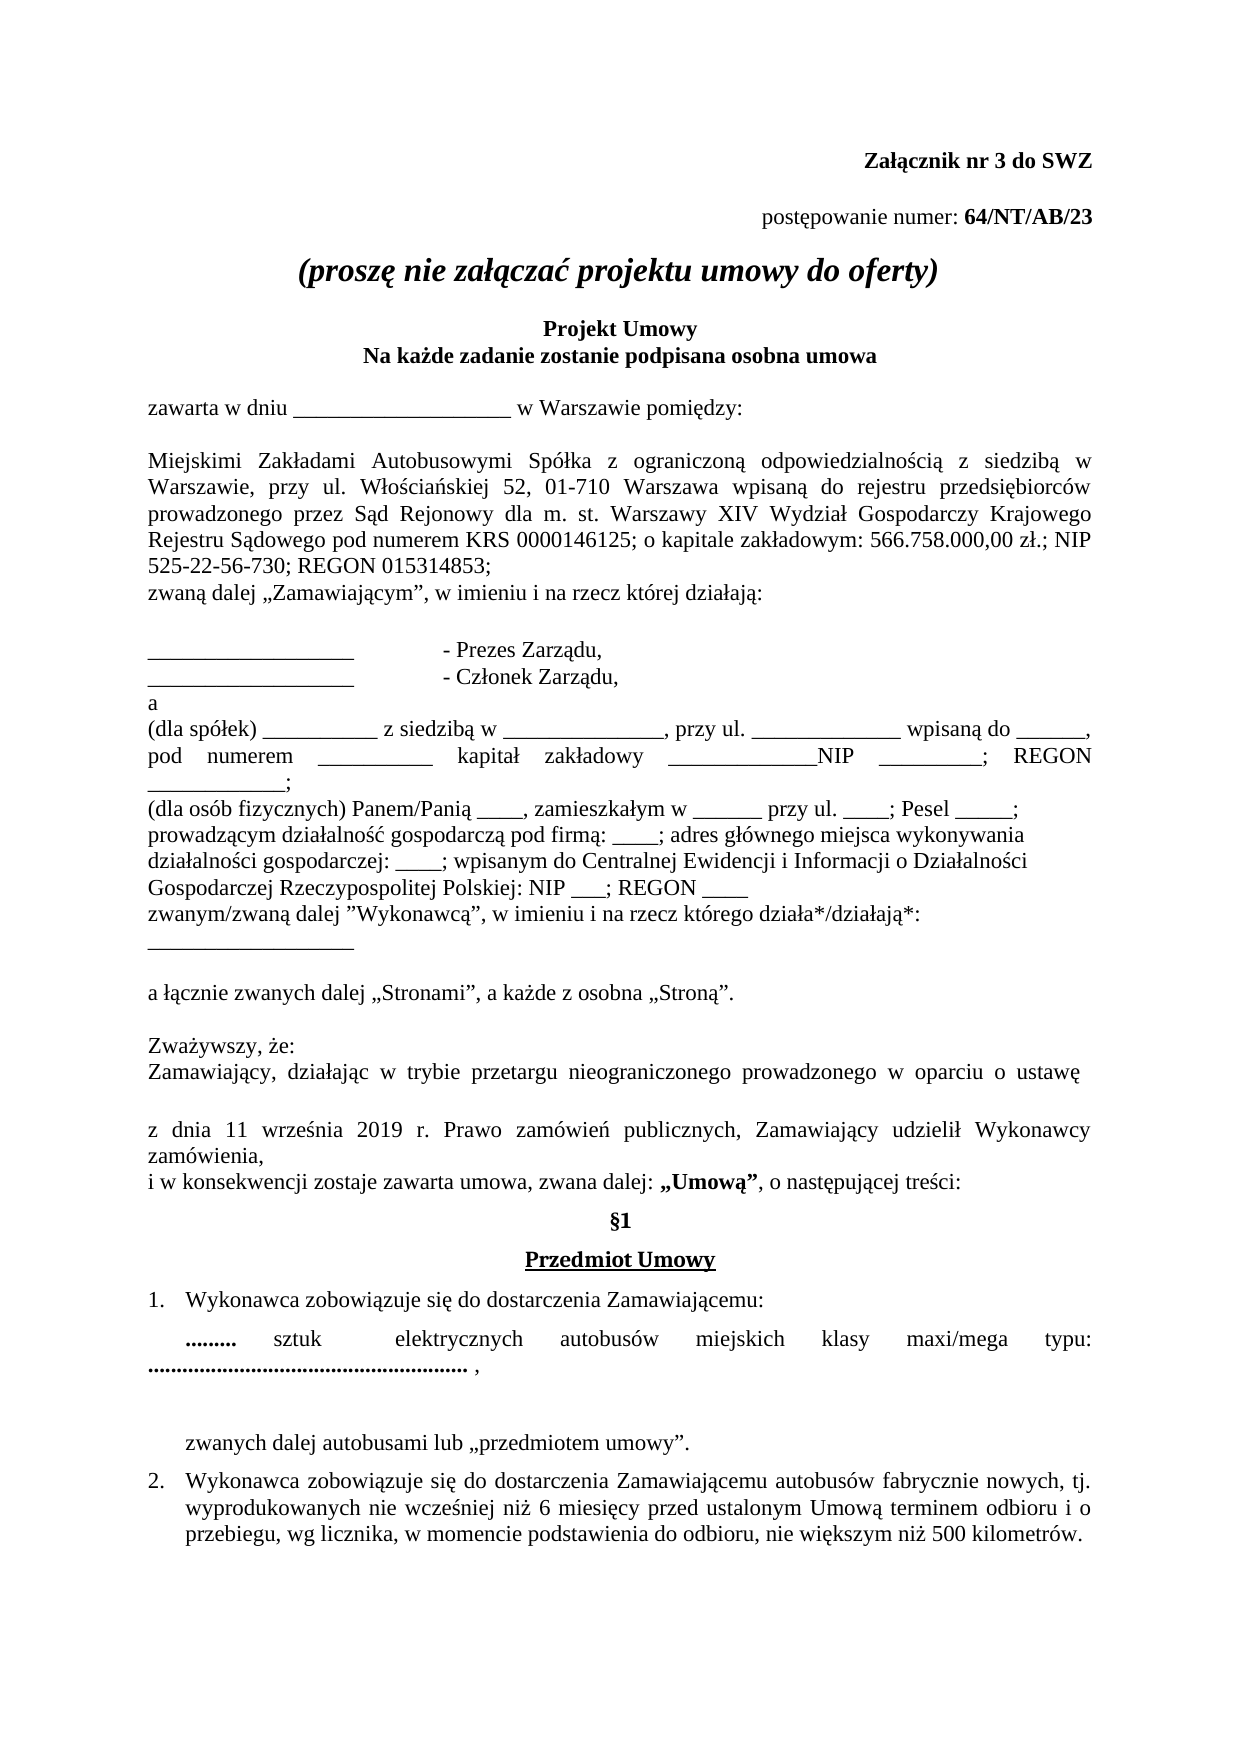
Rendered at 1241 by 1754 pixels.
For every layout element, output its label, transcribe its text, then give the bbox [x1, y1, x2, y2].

text __________________ - Prezes Zarządu, [148, 636, 1093, 663]
text zwaną dalej „Zamawiającym”, w imieniu i na rzecz której działają: [148, 579, 1093, 605]
text zawarta w dniu ___________________ w Warszawie pomiędzy: [148, 394, 1093, 421]
text a [148, 689, 1093, 716]
text postępowanie numer: 64/NT/AB/23 [148, 203, 1093, 229]
text Projekt Umowy [148, 315, 1093, 342]
text Zważywszy, że: [148, 1032, 1093, 1058]
text Zamawiający, działając w trybie przetargu nieograniczonego prowadzonego w oparciu o ustawę z dnia 11 września 2019 r. Prawo zamówień publicznych, Zamawiający udzielił Wykonawcy zamówienia, i w konsekwencji zostaje zawarta umowa, zwana dalej: „Umową”, o następującej treści: [148, 1058, 1093, 1195]
text zwanym/zwaną dalej ”Wykonawcą”, w imieniu i na rzecz którego działa*/działają*: [148, 900, 1093, 926]
text zwanych dalej autobusami lub „przedmiotem umowy”. [148, 1429, 1093, 1455]
text Przedmiot Umowy [148, 1247, 1093, 1273]
text __________________ - Członek Zarządu, [148, 663, 1093, 689]
list Wykonawca zobowiązuje się do dostarczenia Zamawiającemu autobusów fabrycznie nowych, tj. wyprodukowanych nie wcześniej niż 6 miesięcy przed ustalonym Umową terminem odbioru i o przebiegu, wg licznika, w momencie podstawienia do odbioru, nie większym niż 500 kilometrów. [148, 1467, 1093, 1547]
text Na każde zadanie zostanie podpisana osobna umowa [148, 342, 1093, 368]
text §1 [148, 1207, 1093, 1234]
text (dla osób fizycznych) Panem/Panią ____, zamieszkałym w ______ przy ul. ____; Pesel _____; prowadzącym działalność gospodarczą pod firmą: ____; adres głównego miejsca wykonywania działalności gospodarczej: ____; wpisanym do Centralnej Ewidencji i Informacji o Działalności Gospodarczej Rzeczypospolitej Polskiej: NIP ___; REGON ____ [148, 794, 1093, 900]
text Miejskimi Zakładami Autobusowymi Spółka z ograniczoną odpowiedzialnością z siedzibą w Warszawie, przy ul. Włościańskiej 52, 01-710 Warszawa wpisaną do rejestru przedsiębiorców prowadzonego przez Sąd Rejonowy dla m. st. Warszawy XIV Wydział Gospodarczy Krajowego Rejestru Sądowego pod numerem KRS 0000146125; o kapitale zakładowym: 566.758.000,00 zł.; NIP 525-22-56-730; REGON 015314853; [148, 447, 1093, 579]
list Wykonawca zobowiązuje się do dostarczenia Zamawiającemu: [148, 1286, 1093, 1312]
text Załącznik nr 3 do SWZ [148, 148, 1093, 174]
text (proszę nie załączać projektu umowy do oferty) [148, 251, 1093, 289]
text a łącznie zwanych dalej „Stronami”, a każde z osobna „Stroną”. [148, 979, 1093, 1005]
text __________________ [148, 926, 1093, 953]
text ......... sztuk elektrycznych autobusów miejskich klasy maxi/mega typu: ........................................................ , [148, 1324, 1093, 1377]
text (dla spółek) __________ z siedzibą w ______________, przy ul. _____________ wpisaną do ______, pod numerem __________ kapitał zakładowy _____________NIP _________; REGON ____________; [148, 716, 1093, 794]
